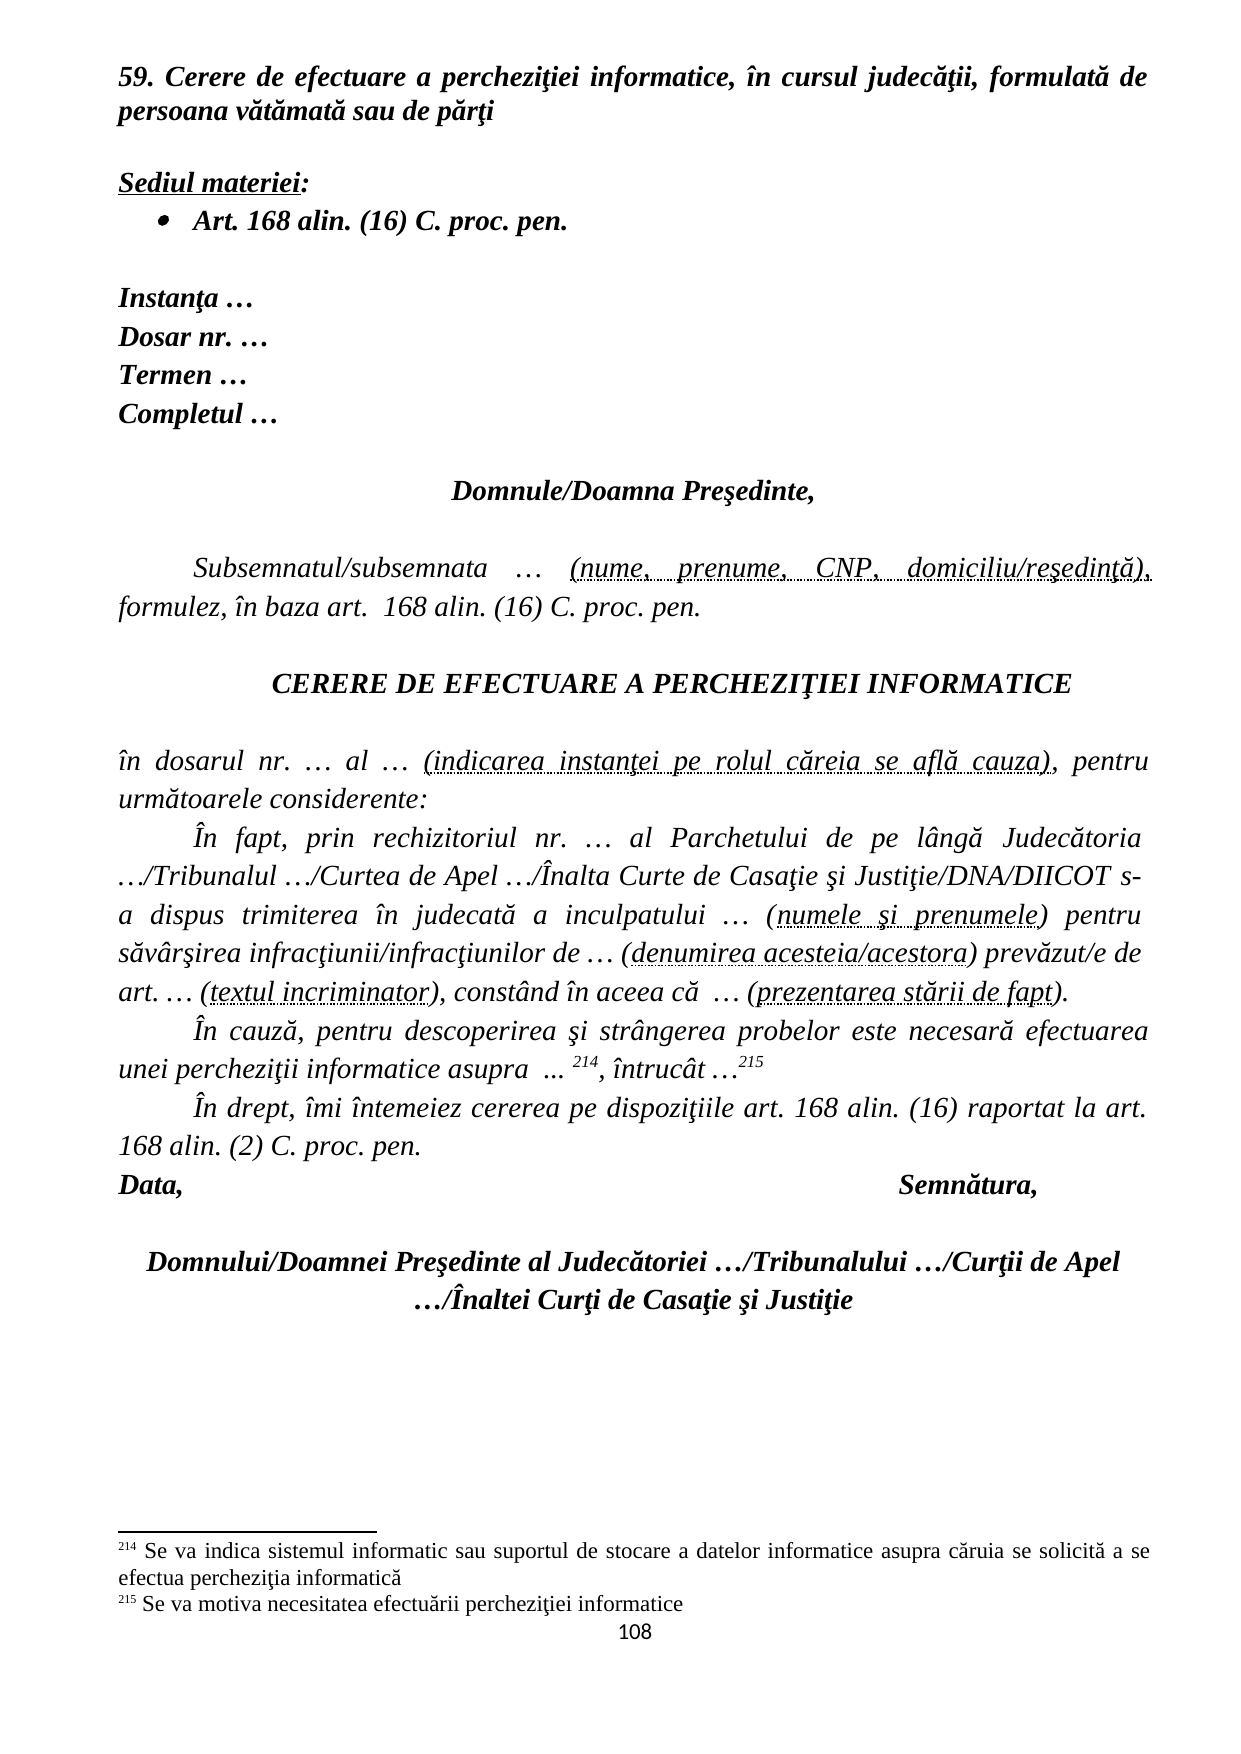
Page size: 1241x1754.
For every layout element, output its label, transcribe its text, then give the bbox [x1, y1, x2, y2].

text Termen … [118, 357, 1152, 391]
text Domnule/Doamna Preşedinte, [118, 473, 1152, 507]
text În fapt, prin rechizitoriul nr. … al Parchetului de pe lângă Judecătoria …/Tribunalul …/Curtea de Apel …/Înalta Curte de Casaţie şi Justiţie/DNA/DIICOT s-a dispus trimiterea în judecată a inculpatului … (numele şi prenumele) pentru săvârşirea infracţiunii/infracţiunilor de … (denumirea acesteia/acestora) prevăzut/e de art. … (textul incriminator), constând în aceea că … (prezentarea stării de fapt). [118, 820, 1144, 1008]
text În cauză, pentru descoperirea şi strângerea probelor este necesară efectuarea unei percheziţii informatice asupra ... , întrucât … [118, 1013, 1152, 1085]
text în dosarul nr. … al … (indicarea instanţei pe rolul căreia se află cauza), pentru următoarele considerente: [118, 743, 1152, 815]
text În drept, îmi întemeiez cererea pe dispoziţiile art. 168 alin. (16) raportat la art. 168 alin. (2) C. proc. pen. [118, 1090, 1152, 1162]
text Sediul materiei: [118, 165, 1152, 198]
text Domnului/Doamnei Preşedinte al Judecătoriei …/Tribunalului …/Curţii de Apel …/Înaltei Curţi de Casaţie şi Justiţie [118, 1244, 1152, 1316]
text Instanţa … [118, 280, 1152, 314]
subtitle 59. Cerere de efectuare a percheziţiei informatice, în cursul judecăţii, formulată de persoana vătămată sau de părţi [118, 59, 1152, 126]
text Dosar nr. … [118, 319, 1152, 352]
text Completul … [118, 396, 1152, 429]
list Art. 168 alin. (16) C. proc. pen. [156, 203, 1152, 237]
text Subsemnatul/subsemnata … (nume, prenume, CNP, domiciliu/reşedinţă), formulez, în baza art. 168 alin. (16) C. proc. pen. [118, 550, 1152, 622]
text Data, Semnătura, [118, 1167, 1152, 1200]
text CERERE DE EFECTUARE A PERCHEZIŢIEI INFORMATICE [118, 666, 1152, 699]
